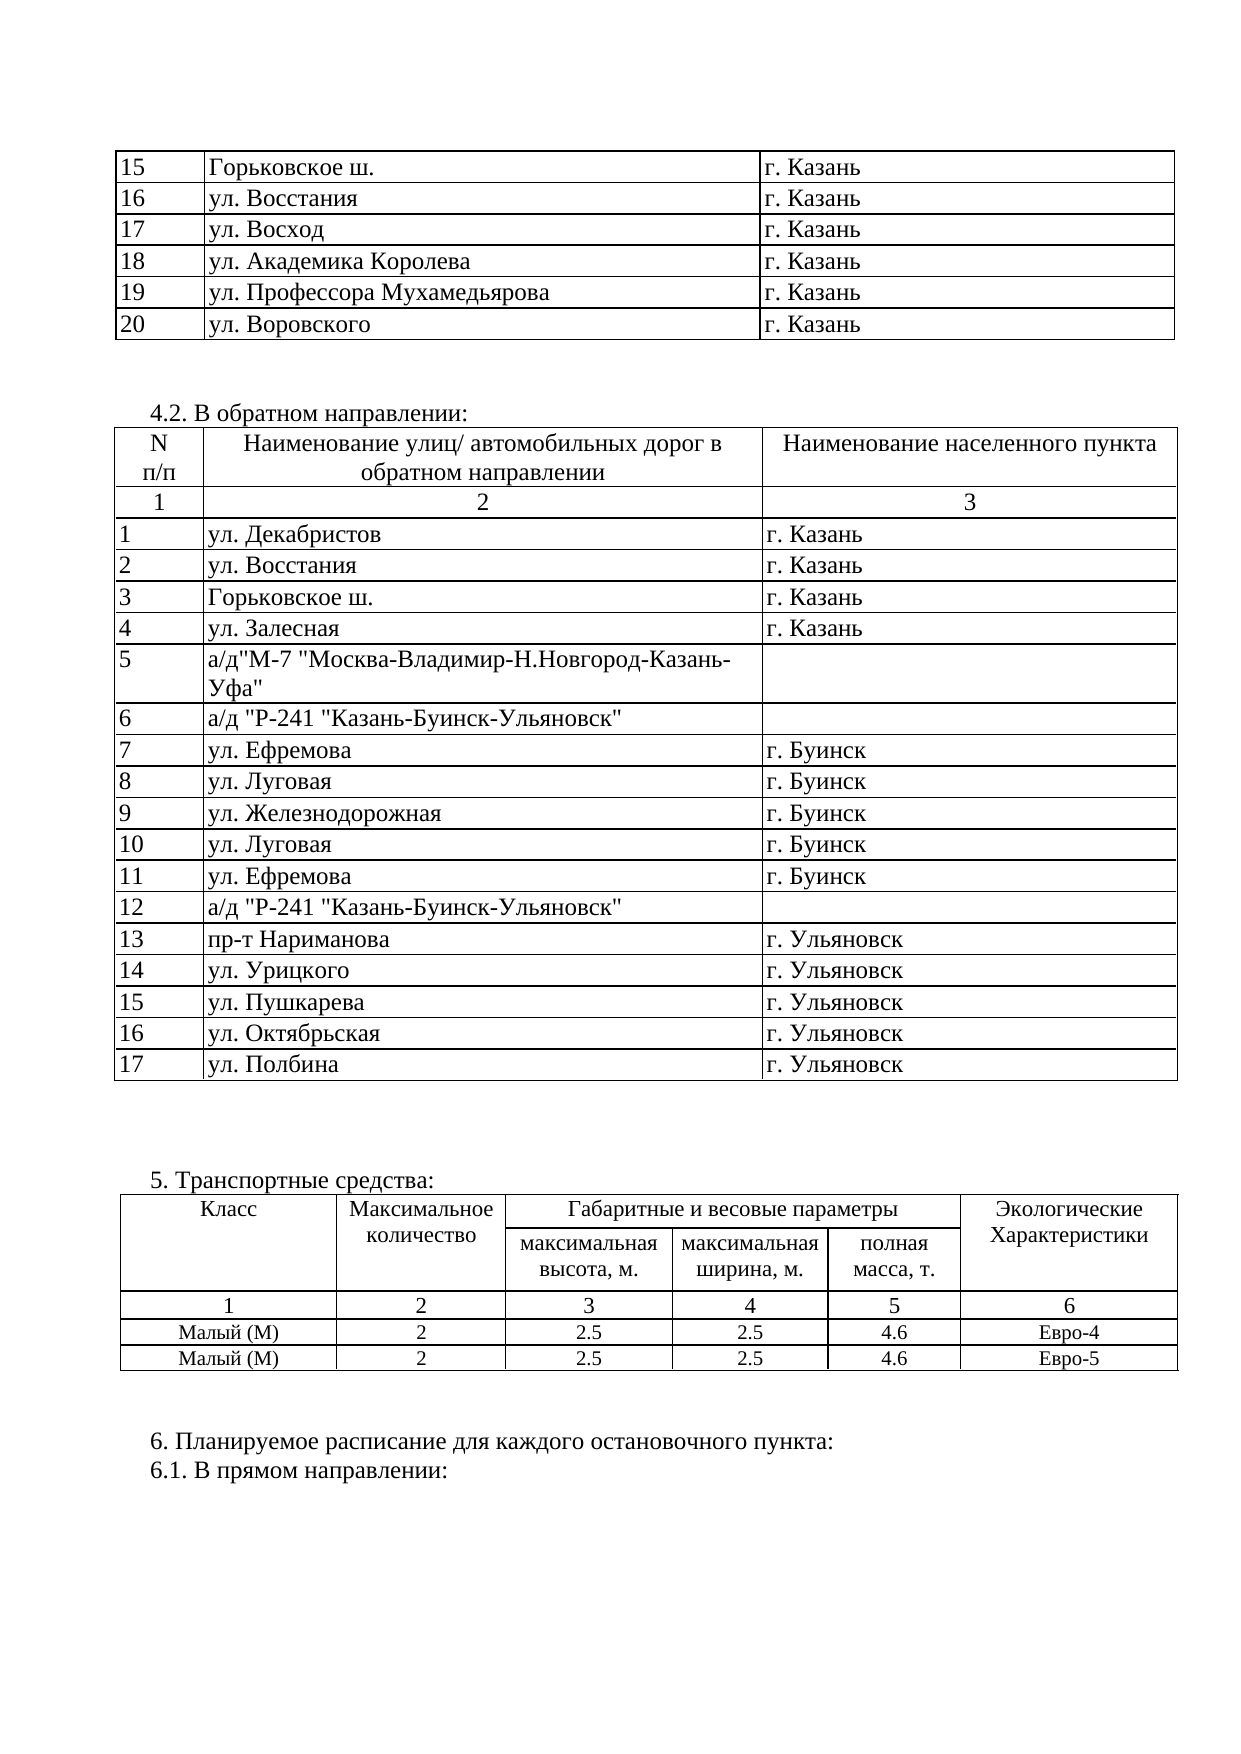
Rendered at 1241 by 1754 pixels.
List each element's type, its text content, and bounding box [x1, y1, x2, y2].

table_cell 4 [673, 1292, 827, 1318]
table_cell Малый (М) [121, 1320, 336, 1344]
table_cell Горьковское ш. [205, 152, 759, 181]
table_cell 12 [115, 892, 203, 922]
table_header Максимальное количество [337, 1195, 505, 1290]
table_cell 5 [115, 644, 203, 702]
table_cell а/д "Р-241 "Казань-Буинск-Ульяновск" [204, 892, 762, 922]
table_cell г. Казань [761, 152, 1174, 181]
table_cell 1 [115, 487, 203, 517]
table_cell 4.6 [829, 1320, 960, 1344]
table_cell Малый (М) [121, 1346, 336, 1369]
table_cell 2.5 [673, 1346, 827, 1369]
table_cell [763, 891, 1177, 922]
text 6.1. В прямом направлении: [150, 1455, 1090, 1484]
table_cell г. Буинск [763, 859, 1177, 891]
table_cell Горьковское ш. [204, 582, 762, 611]
table_cell 2 [204, 487, 762, 517]
table_cell ул. Профессора Мухамедьярова [205, 277, 759, 307]
table_cell 2 [337, 1320, 505, 1344]
table_cell ул. Железнодорожная [204, 798, 762, 828]
table_cell максимальная высота, м. [506, 1229, 672, 1290]
table_cell ул. Урицкого [204, 955, 762, 985]
table_cell 1 [115, 518, 203, 548]
table_cell ул. Восход [205, 215, 759, 244]
table_cell 17 [117, 215, 204, 244]
table_cell максимальная ширина, м. [673, 1229, 827, 1290]
table_cell 16 [115, 1018, 203, 1048]
table_cell 6 [115, 703, 203, 733]
table_cell а/д"М-7 "Москва-Владимир-Н.Новгород-Казань-Уфа" [204, 645, 762, 702]
table_cell Евро-4 [961, 1320, 1177, 1344]
table_header N п/п [115, 428, 203, 486]
table_cell ул. Октябрьская [204, 1018, 762, 1048]
table_cell 6 [961, 1292, 1177, 1318]
text 5. Транспортные средства: [150, 1165, 1090, 1194]
text 6. Планируемое расписание для каждого остановочного пункта: [150, 1426, 1090, 1455]
table_cell 2.5 [506, 1320, 672, 1344]
table_cell 4 [115, 613, 203, 643]
text 4.2. В обратном направлении: [150, 398, 1090, 427]
table_cell г. Казань [761, 215, 1174, 244]
table_cell а/д "Р-241 "Казань-Буинск-Ульяновск" [204, 704, 762, 733]
table_cell г. Казань [763, 580, 1177, 611]
table_cell 16 [117, 183, 204, 213]
table_cell г. Ульяновск [763, 985, 1177, 1017]
table_cell 13 [115, 923, 203, 954]
table_cell ул. Восстания [204, 550, 762, 580]
table_cell 15 [115, 986, 203, 1017]
table_cell ул. Ефремова [204, 735, 762, 765]
table_cell 2 [337, 1292, 505, 1318]
table_cell ул. Залесная [204, 613, 762, 643]
table_header Экологические Характеристики [961, 1195, 1177, 1290]
table_cell 2.5 [673, 1320, 827, 1344]
table_cell 15 [117, 152, 204, 181]
table_cell 20 [117, 309, 204, 339]
table_cell г. Буинск [763, 734, 1177, 765]
table_header Наименование населенного пункта [763, 428, 1177, 486]
table_cell 8 [115, 766, 203, 796]
table_cell [763, 702, 1177, 733]
table_cell 1 [121, 1292, 336, 1318]
table_cell полная масса, т. [829, 1229, 960, 1290]
table_cell г. Казань [763, 549, 1177, 580]
table_cell г. Казань [761, 277, 1174, 307]
table_cell ул. Полбина [204, 1050, 762, 1079]
table_cell 17 [115, 1049, 203, 1079]
table_cell г. Казань [761, 183, 1174, 213]
table_cell Евро-5 [961, 1346, 1177, 1369]
table_header Наименование улиц/ автомобильных дорог в обратном направлении [204, 428, 762, 486]
table_cell 3 [763, 486, 1177, 517]
table_cell ул. Воровского [205, 309, 759, 339]
table_cell 10 [115, 829, 203, 859]
table_cell ул. Академика Королева [205, 246, 759, 276]
table_cell 18 [117, 246, 204, 276]
table_cell ул. Луговая [204, 830, 762, 859]
table_cell г. Буинск [763, 765, 1177, 796]
table_cell г. Буинск [763, 828, 1177, 859]
table_cell ул. Декабристов [204, 519, 762, 548]
table_cell 5 [829, 1292, 960, 1318]
table_cell г. Казань [763, 517, 1177, 548]
table_cell ул. Восстания [205, 183, 759, 213]
table_cell 9 [115, 798, 203, 828]
table_cell 2 [337, 1346, 505, 1369]
table_cell 3 [115, 581, 203, 611]
table_cell ул. Луговая [204, 767, 762, 796]
table_cell г. Казань [761, 246, 1174, 276]
table_cell 11 [115, 860, 203, 891]
table_header Габаритные и весовые параметры [506, 1195, 960, 1227]
table_cell ул. Пушкарева [204, 987, 762, 1017]
table_cell 3 [506, 1292, 672, 1318]
table_cell г. Казань [761, 309, 1174, 339]
table_cell [763, 643, 1177, 702]
table_cell г. Казань [763, 611, 1177, 643]
table_cell г. Ульяновск [763, 954, 1177, 985]
table_cell г. Ульяновск [763, 922, 1177, 954]
table_cell 19 [117, 277, 204, 307]
table_cell ул. Ефремова [204, 861, 762, 891]
table_cell г. Ульяновск [763, 1048, 1177, 1079]
table_header Класс [121, 1195, 336, 1290]
table_cell 2 [115, 550, 203, 580]
table_cell 2.5 [506, 1346, 672, 1369]
table_cell 4.6 [829, 1346, 960, 1369]
table_cell г. Ульяновск [763, 1017, 1177, 1048]
table_cell пр-т Нариманова [204, 924, 762, 954]
table_cell г. Буинск [763, 796, 1177, 828]
table_cell 7 [115, 735, 203, 765]
table_cell 14 [115, 955, 203, 985]
